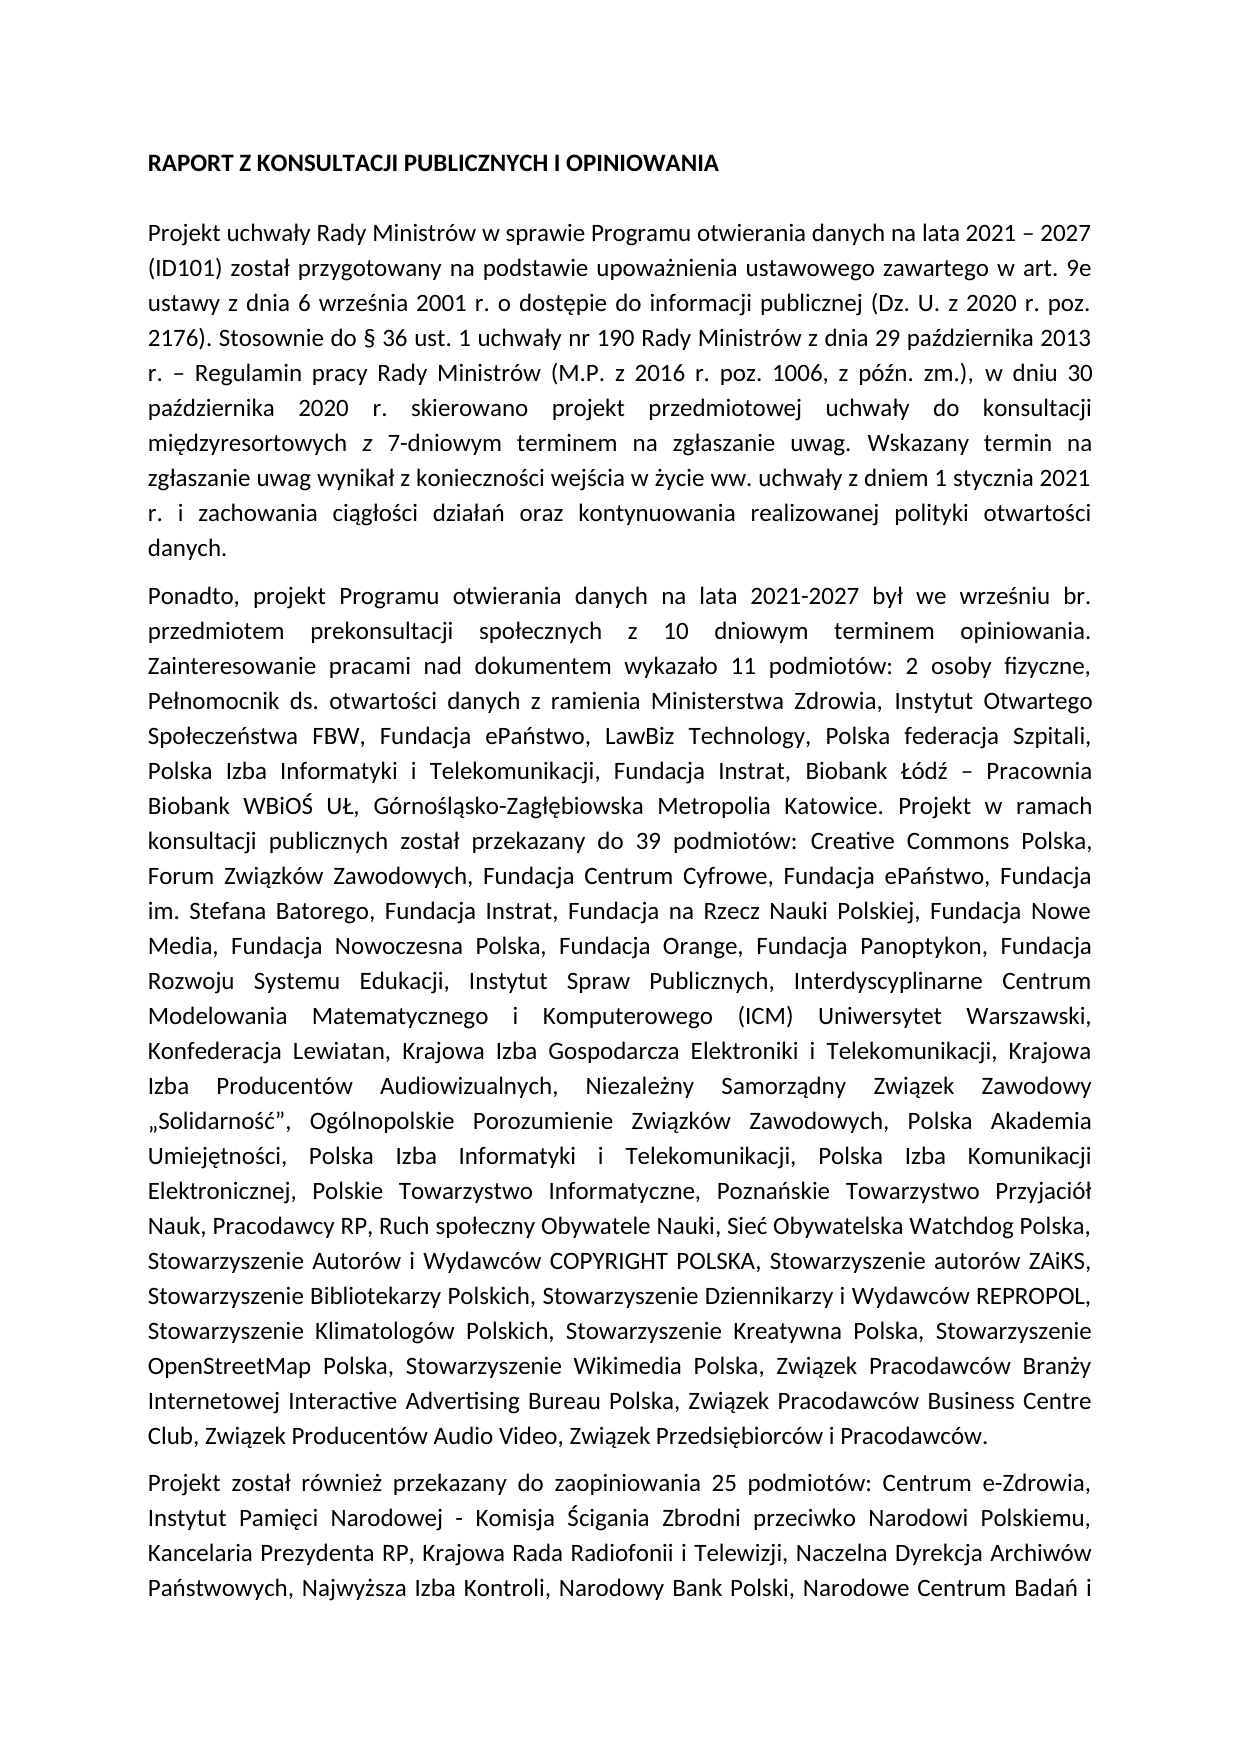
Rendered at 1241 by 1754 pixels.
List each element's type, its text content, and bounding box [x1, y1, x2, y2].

text RAPORT Z KONSULTACJI PUBLICZNYCH I OPINIOWANIA [148, 148, 1093, 178]
text Projekt uchwały Rady Ministrów w sprawie Programu otwierania danych na lata 2021 – 2027 (ID101) został przygotowany na podstawie upoważnienia ustawowego zawartego w art. 9e ustawy z dnia 6 września 2001 r. o dostępie do informacji publicznej (Dz. U. z 2020 r. poz. 2176). Stosownie do § 36 ust. 1 uchwały nr 190 Rady Ministrów z dnia 29 października 2013 r. – Regulamin pracy Rady Ministrów (M.P. z 2016 r. poz. 1006, z późn. zm.), w dniu 30 października 2020 r. skierowano projekt przedmiotowej uchwały do konsultacji międzyresortowych z 7-dniowym terminem na zgłaszanie uwag. Wskazany termin na zgłaszanie uwag wynikał z konieczności wejścia w życie ww. uchwały z dniem 1 stycznia 2021 r. i zachowania ciągłości działań oraz kontynuowania realizowanej polityki otwartości danych. [148, 218, 1093, 563]
text Ponadto, projekt Programu otwierania danych na lata 2021-2027 był we wrześniu br. przedmiotem prekonsultacji społecznych z 10 dniowym terminem opiniowania. Zainteresowanie pracami nad dokumentem wykazało 11 podmiotów: 2 osoby fizyczne, Pełnomocnik ds. otwartości danych z ramienia Ministerstwa Zdrowia, Instytut Otwartego Społeczeństwa FBW, Fundacja ePaństwo, LawBiz Technology, Polska federacja Szpitali, Polska Izba Informatyki i Telekomunikacji, Fundacja Instrat, Biobank Łódź – Pracownia Biobank WBiOŚ UŁ, Górnośląsko-Zagłębiowska Metropolia Katowice. Projekt w ramach konsultacji publicznych został przekazany do 39 podmiotów: Creative Commons Polska, Forum Związków Zawodowych, Fundacja Centrum Cyfrowe, Fundacja ePaństwo, Fundacja im. Stefana Batorego, Fundacja Instrat, Fundacja na Rzecz Nauki Polskiej, Fundacja Nowe Media, Fundacja Nowoczesna Polska, Fundacja Orange, Fundacja Panoptykon, Fundacja Rozwoju Systemu Edukacji, Instytut Spraw Publicznych, Interdyscyplinarne Centrum Modelowania Matematycznego i Komputerowego (ICM) Uniwersytet Warszawski, Konfederacja Lewiatan, Krajowa Izba Gospodarcza Elektroniki i Telekomunikacji, Krajowa Izba Producentów Audiowizualnych, Niezależny Samorządny Związek Zawodowy „Solidarność”, Ogólnopolskie Porozumienie Związków Zawodowych, Polska Akademia Umiejętności, Polska Izba Informatyki i Telekomunikacji, Polska Izba Komunikacji Elektronicznej, Polskie Towarzystwo Informatyczne, Poznańskie Towarzystwo Przyjaciół Nauk, Pracodawcy RP, Ruch społeczny Obywatele Nauki, Sieć Obywatelska Watchdog Polska, Stowarzyszenie Autorów i Wydawców COPYRIGHT POLSKA, Stowarzyszenie autorów ZAiKS, Stowarzyszenie Bibliotekarzy Polskich, Stowarzyszenie Dziennikarzy i Wydawców REPROPOL, Stowarzyszenie Klimatologów Polskich, Stowarzyszenie Kreatywna Polska, Stowarzyszenie OpenStreetMap Polska, Stowarzyszenie Wikimedia Polska, Związek Pracodawców Branży Internetowej Interactive Advertising Bureau Polska, Związek Pracodawców Business Centre Club, Związek Producentów Audio Video, Związek Przedsiębiorców i Pracodawców. [148, 580, 1093, 1451]
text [148, 1468, 1093, 1603]
